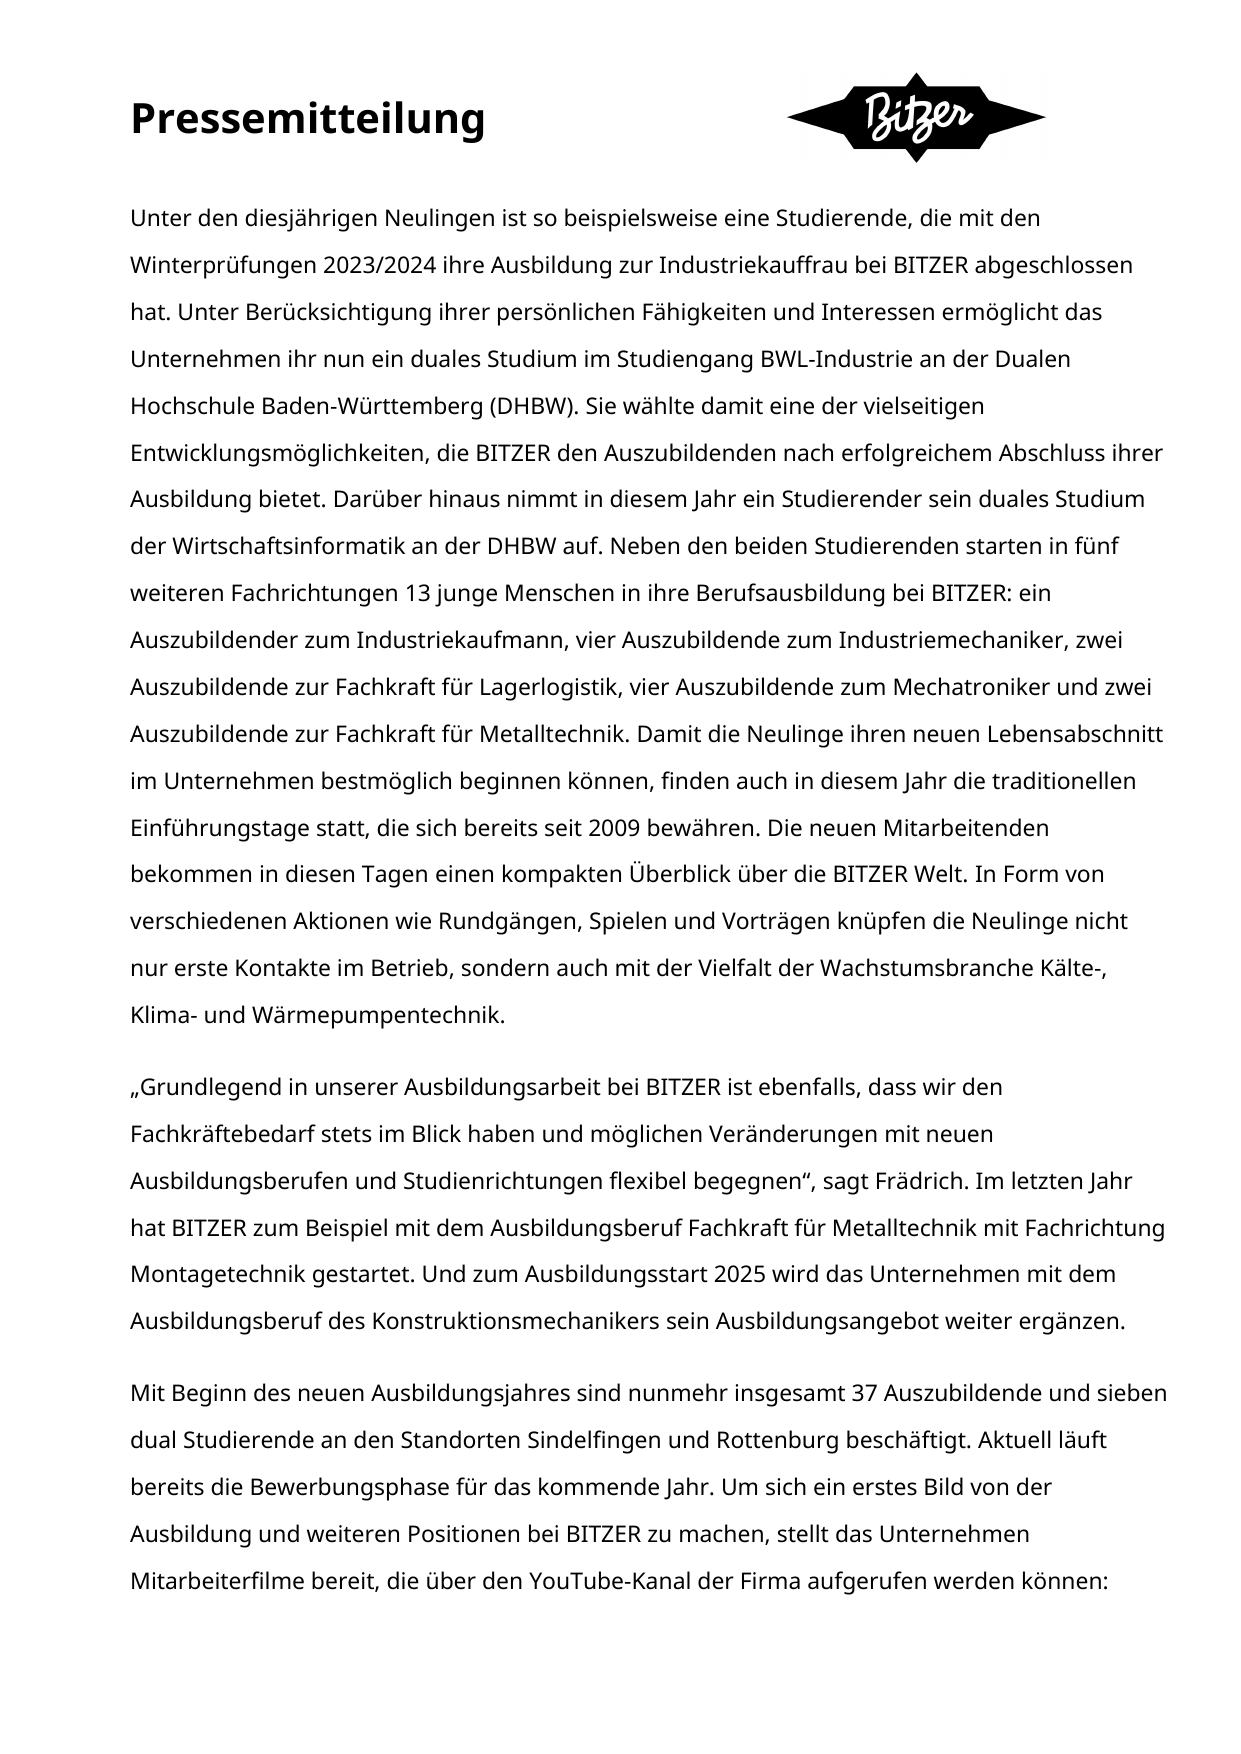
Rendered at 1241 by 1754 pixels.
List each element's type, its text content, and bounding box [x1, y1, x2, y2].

text „Grundlegend in unserer Ausbildungsarbeit bei BITZER ist ebenfalls, dass wir den Fachkräftebedarf stets im Blick haben und möglichen Veränderungen mit neuen Ausbildungsberufen und Studienrichtungen flexibel begegnen“, sagt Frädrich. Im letzten Jahr hat BITZER zum Beispiel mit dem Ausbildungsberuf Fachkraft für Metalltechnik mit Fachrichtung Montagetechnik gestartet. Und zum Ausbildungsstart 2025 wird das Unternehmen mit dem Ausbildungsberuf des Konstruktionsmechanikers sein Ausbildungsangebot weiter ergänzen. [130, 1071, 1169, 1336]
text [130, 1377, 1169, 1596]
text Unter den diesjährigen Neulingen ist so beispielsweise eine Studierende, die mit den Winterprüfungen 2023/2024 ihre Ausbildung zur Industriekauffrau bei BITZER abgeschlossen hat. Unter Berücksichtigung ihrer persönlichen Fähigkeiten und Interessen ermöglicht das Unternehmen ihr nun ein duales Studium im Studiengang BWL-Industrie an der Dualen Hochschule Baden-Württemberg (DHBW). Sie wählte damit eine der vielseitigen Entwicklungsmöglichkeiten, die BITZER den Auszubildenden nach erfolgreichem Abschluss ihrer Ausbildung bietet. Darüber hinaus nimmt in diesem Jahr ein Studierender sein duales Studium der Wirtschaftsinformatik an der DHBW auf. Neben den beiden Studierenden starten in fünf weiteren Fachrichtungen 13 junge Menschen in ihre Berufsausbildung bei BITZER: ein Auszubildender zum Industriekaufmann, vier Auszubildende zum Industriemechaniker, zwei Auszubildende zur Fachkraft für Lagerlogistik, vier Auszubildende zum Mechatroniker und zwei Auszubildende zur Fachkraft für Metalltechnik. Damit die Neulinge ihren neuen Lebensabschnitt im Unternehmen bestmöglich beginnen können, finden auch in diesem Jahr die traditionellen Einführungstage statt, die sich bereits seit 2009 bewähren. Die neuen Mitarbeitenden bekommen in diesen Tagen einen kompakten Überblick über die BITZER Welt. In Form von verschiedenen Aktionen wie Rundgängen, Spielen und Vorträgen knüpfen die Neulinge nicht nur erste Kontakte im Betrieb, sondern auch mit der Vielfalt der Wachstumsbranche Kälte-, Klima- und Wärmepumpentechnik. [130, 202, 1169, 1030]
